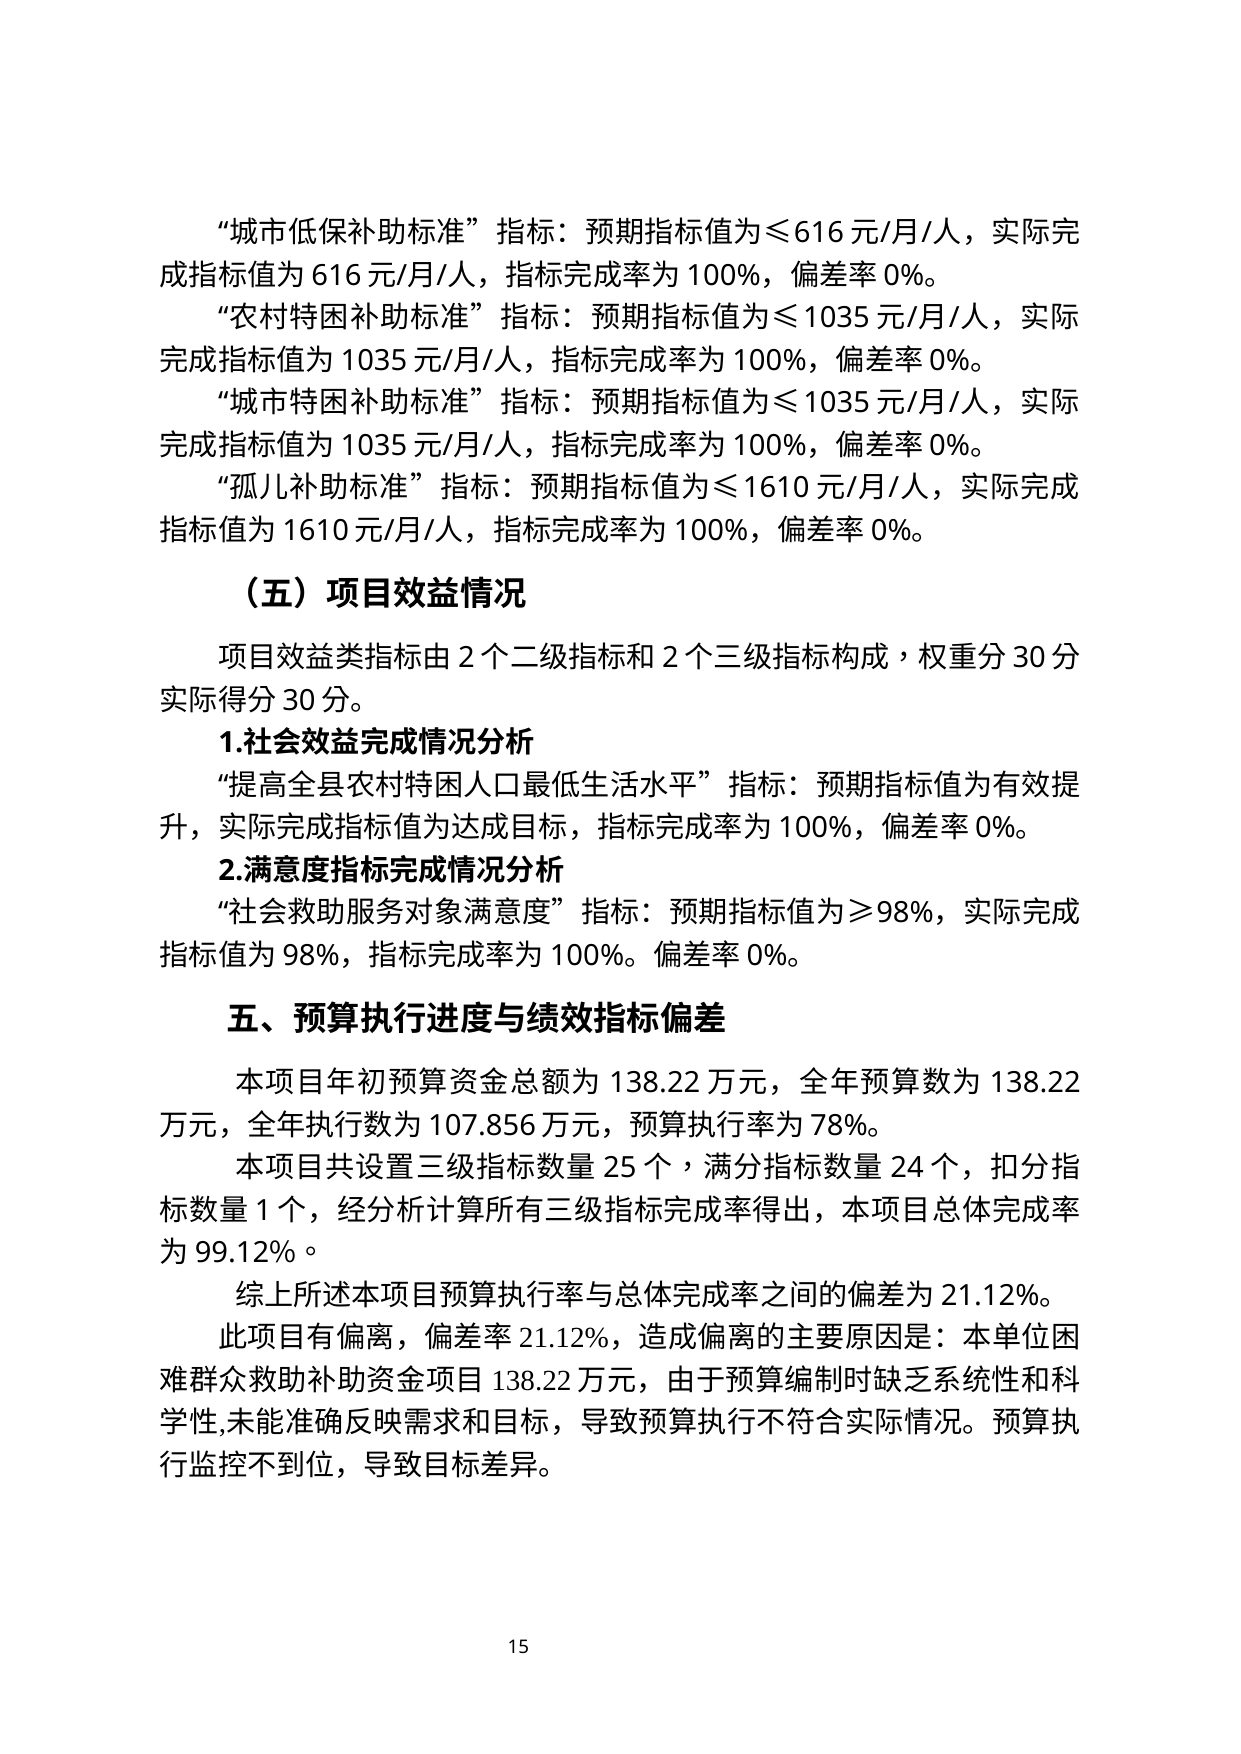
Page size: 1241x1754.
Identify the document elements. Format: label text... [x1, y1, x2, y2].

text “孤儿补助标准”指标：预期指标值为≤1610元/月/人，实际完成指标值为1610元/月/人，指标完成率为100%，偏差率0%。 [159, 464, 1081, 549]
text “城市低保补助标准”指标：预期指标值为≤616元/月/人，实际完成指标值为616元/月/人，指标完成率为100%，偏差率0%。 [159, 209, 1081, 294]
text “城市特困补助标准”指标：预期指标值为≤1035元/月/人，实际完成指标值为1035元/月/人，指标完成率为100%，偏差率0%。 [159, 379, 1081, 464]
subtitle 五、预算执行进度与绩效指标偏差 [159, 974, 1081, 1059]
subtitle 2.满意度指标完成情况分析 [159, 846, 1081, 889]
text “提高全县农村特困人口最低生活水平”指标：预期指标值为有效提升，实际完成指标值为达成目标，指标完成率为100%，偏差率0%。 [159, 761, 1081, 846]
subtitle （五）项目效益情况 [159, 549, 1081, 634]
text 此项目有偏离，偏差率21.12%，造成偏离的主要原因是：本单位困难群众救助补助资金项目138.22万元，由于预算编制时缺乏系统性和科学性,未能准确反映需求和目标，导致预算执行不符合实际情况。预算执行监控不到位，导致目标差异。 [159, 1314, 1081, 1484]
text 综上所述本项目预算执行率与总体完成率之间的偏差为21.12%。 [159, 1271, 1081, 1314]
text “社会救助服务对象满意度”指标：预期指标值为≥98%，实际完成指标值为98%，指标完成率为100%。偏差率0%。 [159, 889, 1081, 974]
text 本项目年初预算资金总额为138.22万元，全年预算数为138.22万元，全年执行数为107.856万元，预算执行率为78%。 [159, 1059, 1081, 1144]
text “农村特困补助标准”指标：预期指标值为≤1035元/月/人，实际完成指标值为1035元/月/人，指标完成率为100%，偏差率0%。 [159, 294, 1081, 379]
text 项目效益类指标由2个二级指标和2个三级指标构成，权重分30分，实际得分30分。 [159, 634, 1081, 719]
subtitle 1.社会效益完成情况分析 [159, 719, 1081, 761]
text 本项目共设置三级指标数量25个，满分指标数量24个，扣分指标数量1个，经分析计算所有三级指标完成率得出，本项目总体完成率为99.12%。 [159, 1144, 1081, 1271]
